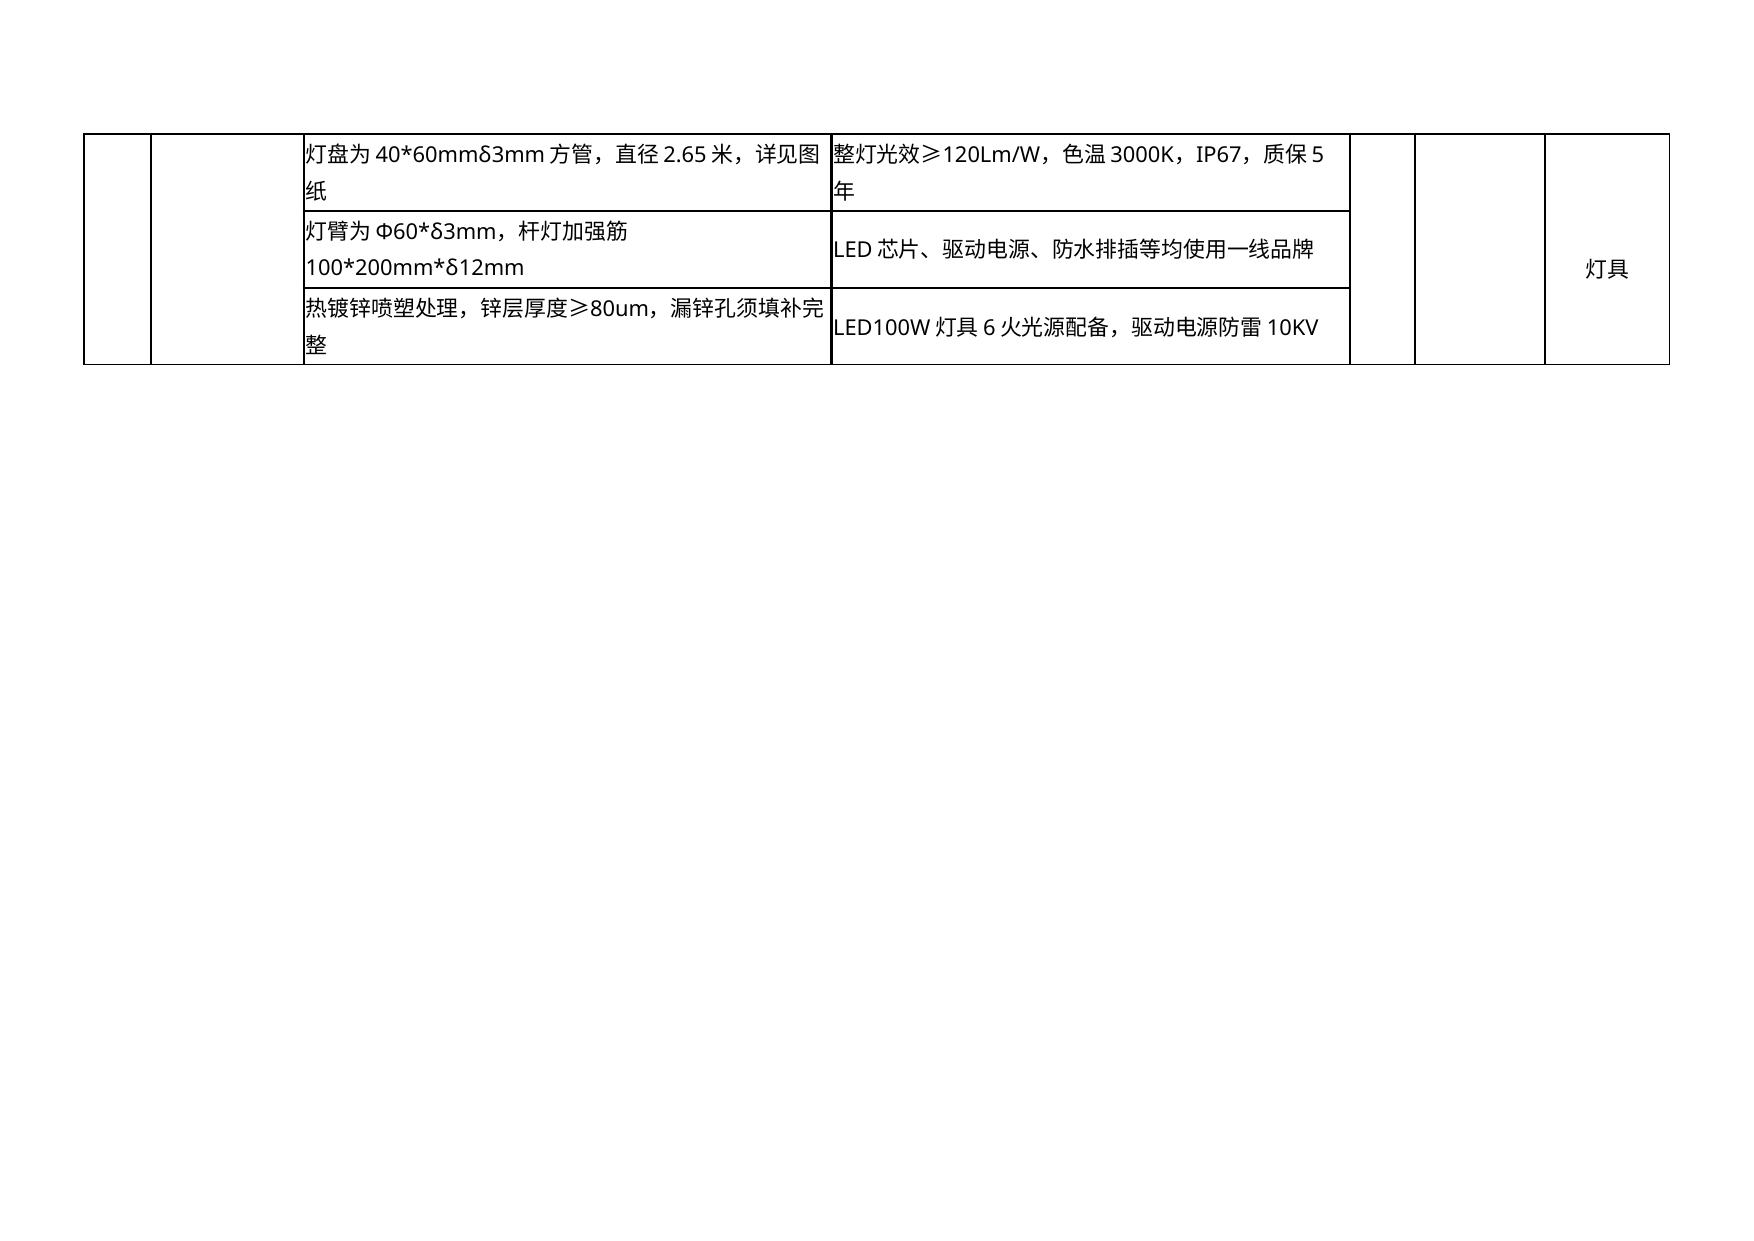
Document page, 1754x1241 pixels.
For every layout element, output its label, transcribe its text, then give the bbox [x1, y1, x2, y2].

table_cell 热镀锌喷塑处理，锌层厚度≥80um，漏锌孔须填补完整 [305, 289, 830, 364]
table_cell LED芯片、驱动电源、防水排插等均使用一线品牌 [833, 212, 1349, 287]
table_cell 灯盘为40*60mmδ3mm方管，直径2.65米，详见图纸 [305, 135, 830, 210]
table_cell LED100W灯具6火光源配备，驱动电源防雷10KV [833, 289, 1349, 364]
table_cell 整灯光效≥120Lm/W，色温3000K，IP67，质保5年 [833, 135, 1349, 210]
table_cell 灯臂为Φ60*δ3mm，杆灯加强筋100*200mm*δ12mm [305, 212, 830, 287]
